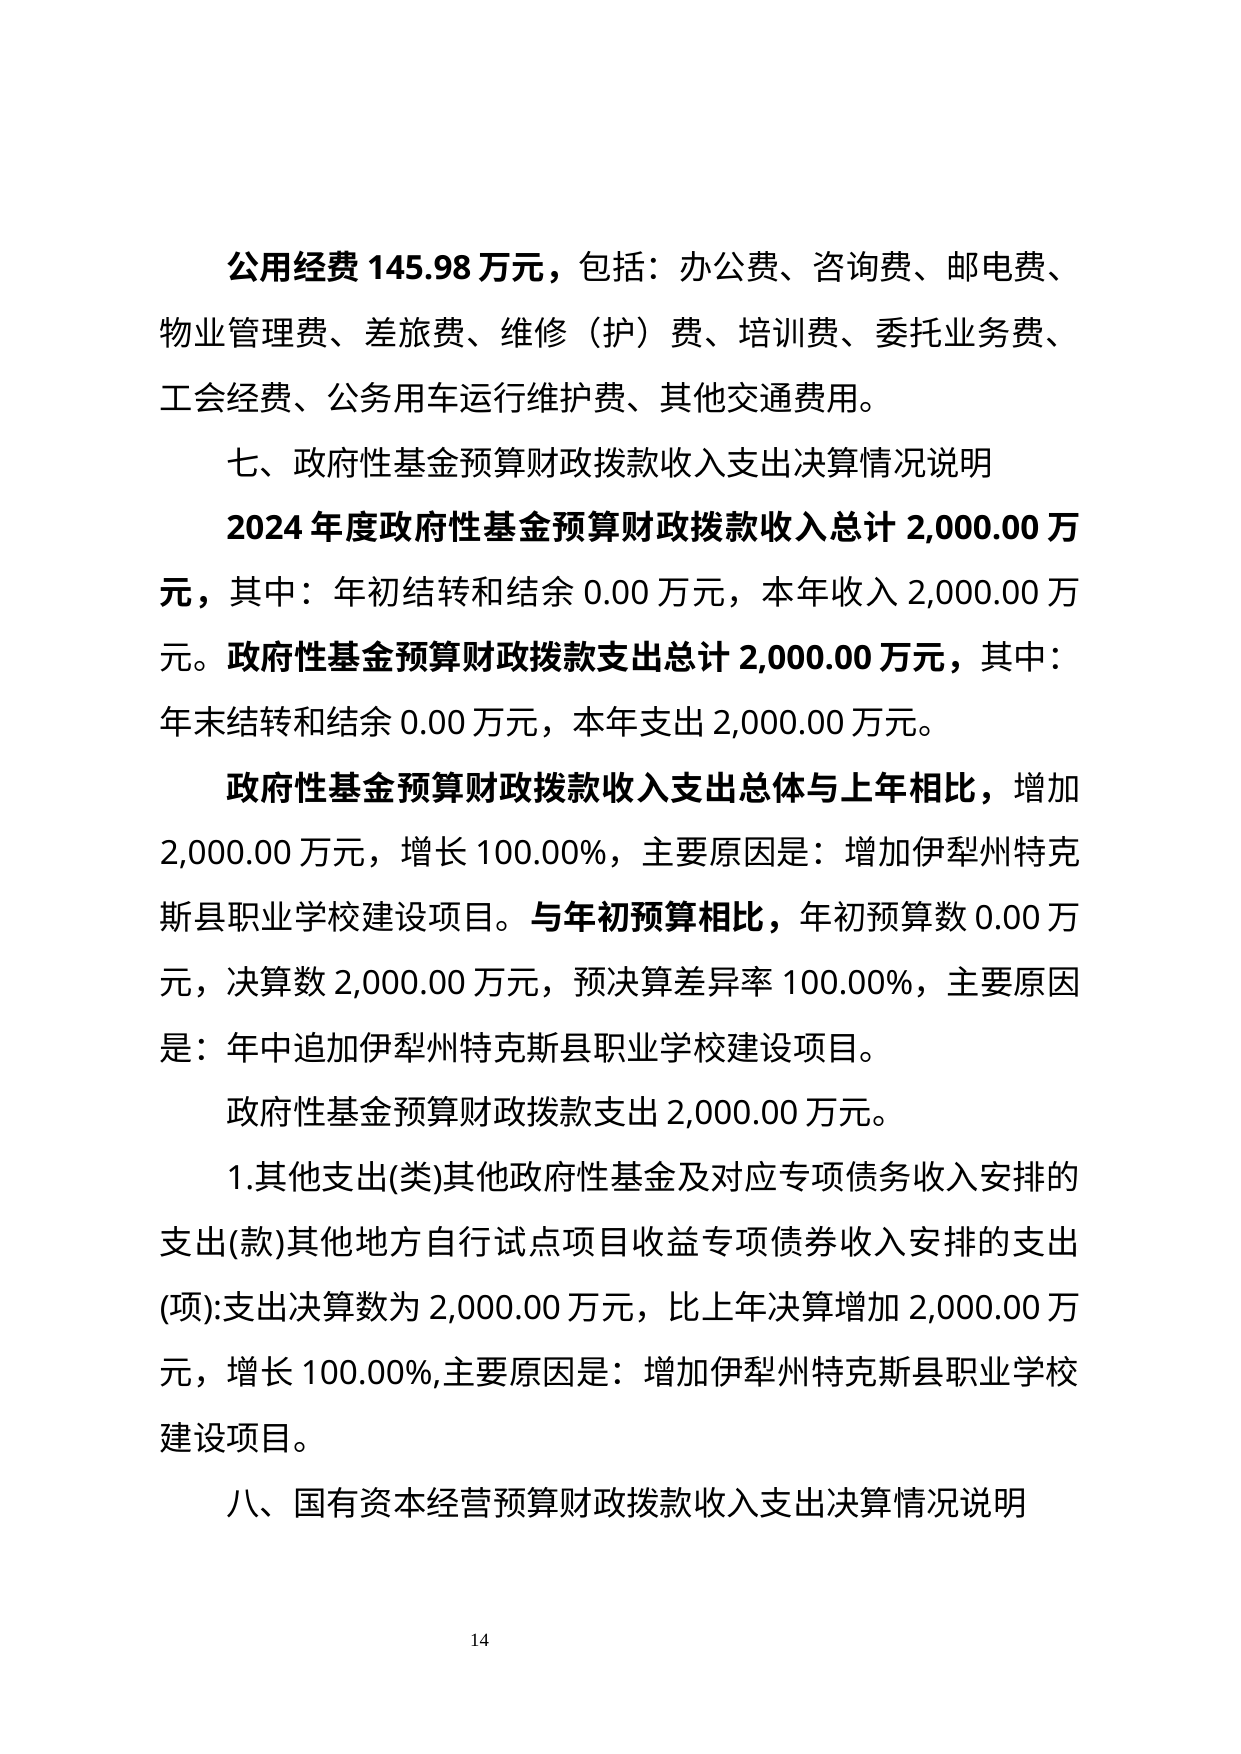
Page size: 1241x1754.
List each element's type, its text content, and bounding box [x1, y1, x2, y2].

text 2024年度政府性基金预算财政拨款收入总计2,000.00万元，其中：年初结转和结余0.00万元，本年收入2,000.00万元。政府性基金预算财政拨款支出总计2,000.00万元，其中：年末结转和结余0.00万元，本年支出2,000.00万元。 [159, 493, 1081, 753]
text 七、政府性基金预算财政拨款收入支出决算情况说明 [159, 428, 1081, 493]
text 政府性基金预算财政拨款支出2,000.00万元。 [159, 1078, 1081, 1143]
text 1.其他支出(类)其他政府性基金及对应专项债务收入安排的支出(款)其他地方自行试点项目收益专项债券收入安排的支出(项):支出决算数为2,000.00万元，比上年决算增加2,000.00万元，增长100.00%,主要原因是：增加伊犁州特克斯县职业学校建设项目。 [159, 1143, 1081, 1468]
text 公用经费145.98万元，包括：办公费、咨询费、邮电费、物业管理费、差旅费、维修（护）费、培训费、委托业务费、工会经费、公务用车运行维护费、其他交通费用。 [159, 233, 1081, 428]
text 八、国有资本经营预算财政拨款收入支出决算情况说明 [159, 1468, 1081, 1533]
text 政府性基金预算财政拨款收入支出总体与上年相比，增加2,000.00万元，增长100.00%，主要原因是：增加伊犁州特克斯县职业学校建设项目。与年初预算相比，年初预算数0.00万元，决算数2,000.00万元，预决算差异率100.00%，主要原因是：年中追加伊犁州特克斯县职业学校建设项目。 [159, 753, 1081, 1078]
